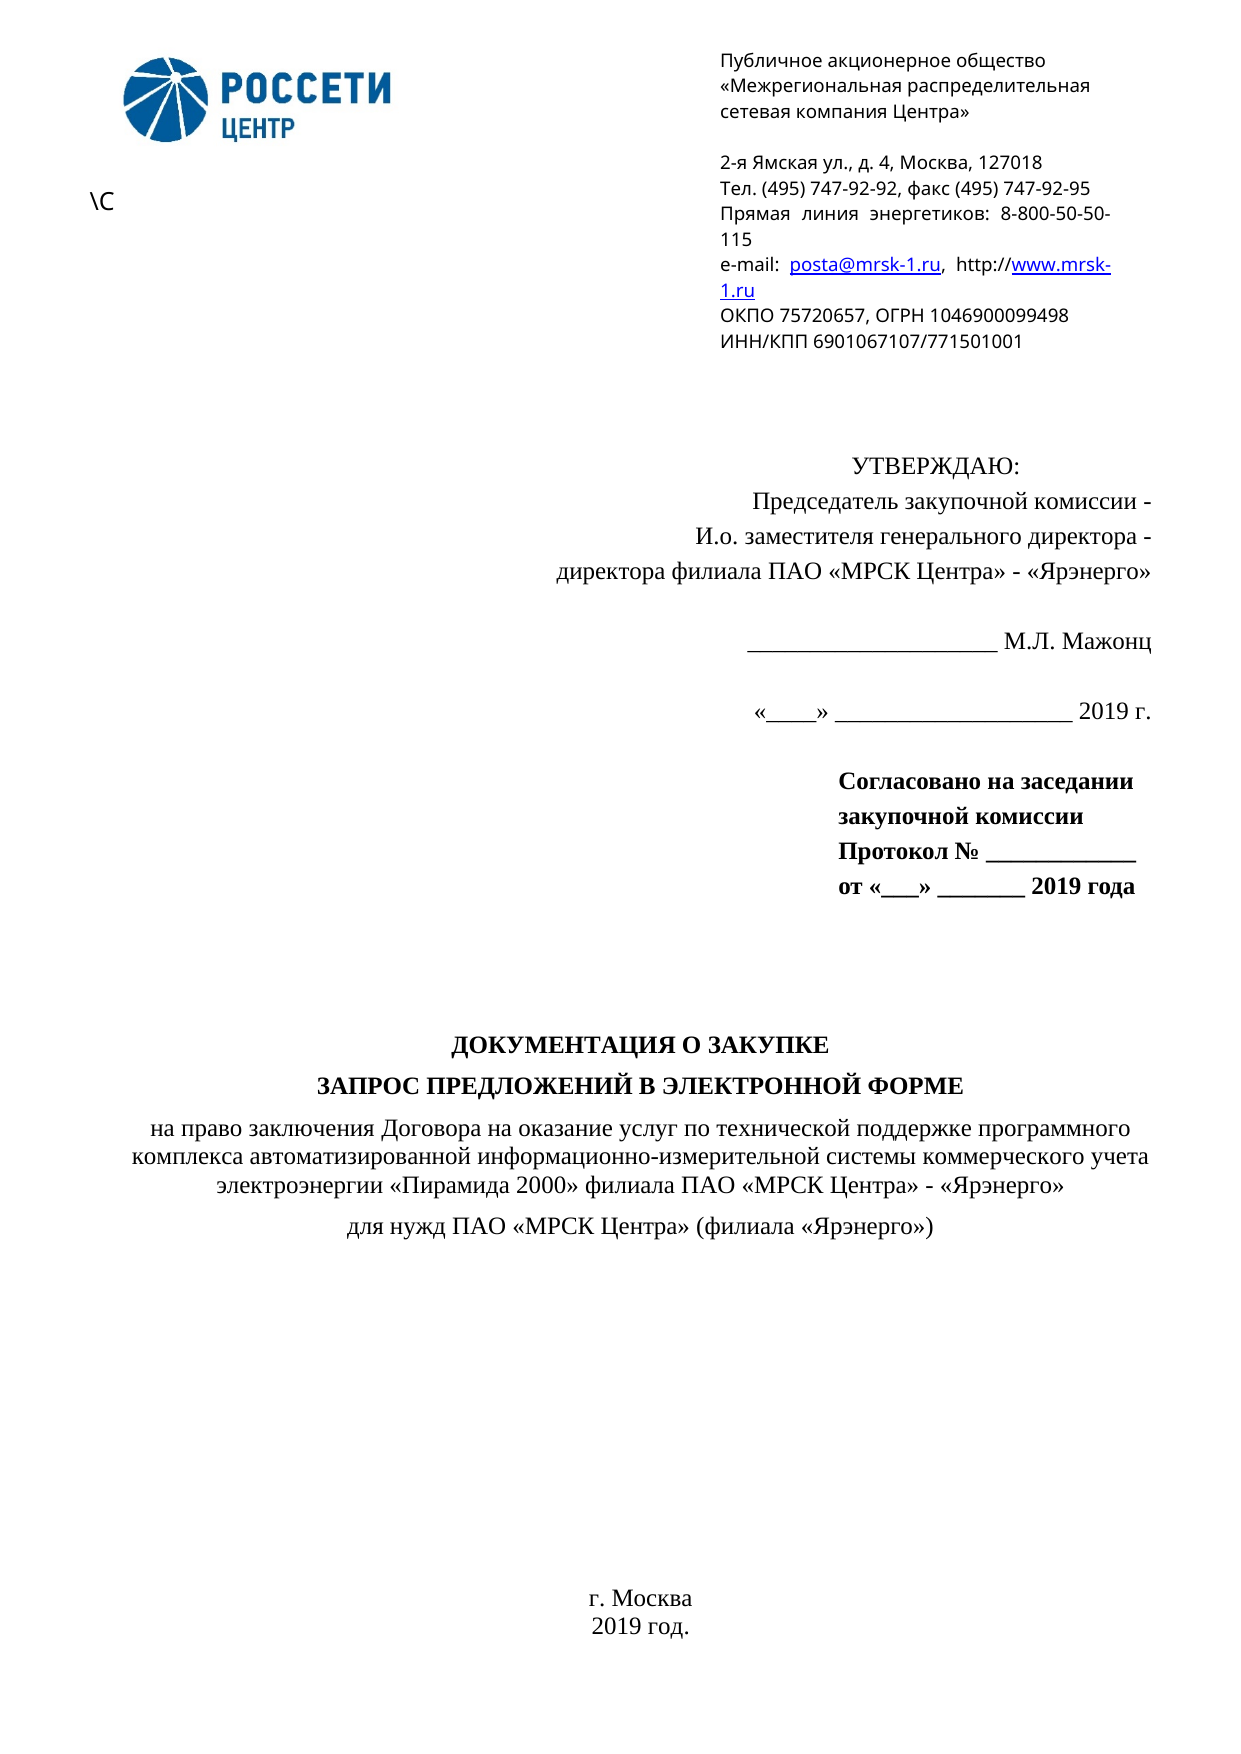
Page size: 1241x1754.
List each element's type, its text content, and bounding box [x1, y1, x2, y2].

text для нужд ПАО «МРСК Центра» (филиала «Ярэнерго») [129, 1211, 1151, 1240]
text Согласовано на заседании [838, 766, 1151, 795]
text на право заключения Договора на оказание услуг по технической поддержке программного комплекса автоматизированной информационно-измерительной системы коммерческого учета электроэнергии «Пирамида 2000» филиала ПАО «МРСК Центра» - «Ярэнерго» [129, 1113, 1151, 1199]
text ____________________ М.Л. Мажонц [129, 626, 1151, 655]
text г. Москва 2019 год. [129, 1583, 1151, 1640]
text ЗАПРОС ПРЕДЛОЖЕНИЙ В ЭЛЕКТРОННОЙ ФОРМЕ [129, 1071, 1151, 1100]
text закупочной комиссии [838, 801, 1151, 830]
text Протокол № ____________ [838, 836, 1151, 865]
text директора филиала ПАО «МРСК Центра» - «Ярэнерго» [129, 556, 1151, 585]
table_header \С [118, 47, 709, 360]
text И.о. заместителя генерального директора - [129, 521, 1151, 550]
text УТВЕРЖДАЮ: [720, 451, 1151, 480]
text Председатель закупочной комиссии - [129, 486, 1151, 515]
table_header Публичное акционерное общество «Межрегиональная распределительная сетевая компания Центра» 2-я Ямская ул., д. 4, Москва, 127018 Тел. (495) 747-92-92, факс (495) 747-92-95 Прямая линия энергетиков: 8-800-50-50-115 e-mail: posta@mrsk-1.ru, http://www.mrsk-1.ru ОКПО 75720657, ОГРН 1046900099498 ИНН/КПП 6901067107/771501001 [709, 47, 1122, 360]
text ДОКУМЕНТАЦИЯ О ЗАКУПКЕ [129, 1030, 1151, 1059]
text «____» ___________________ 2019 г. [720, 696, 1151, 725]
text от «___» _______ 2019 года [838, 871, 1151, 900]
